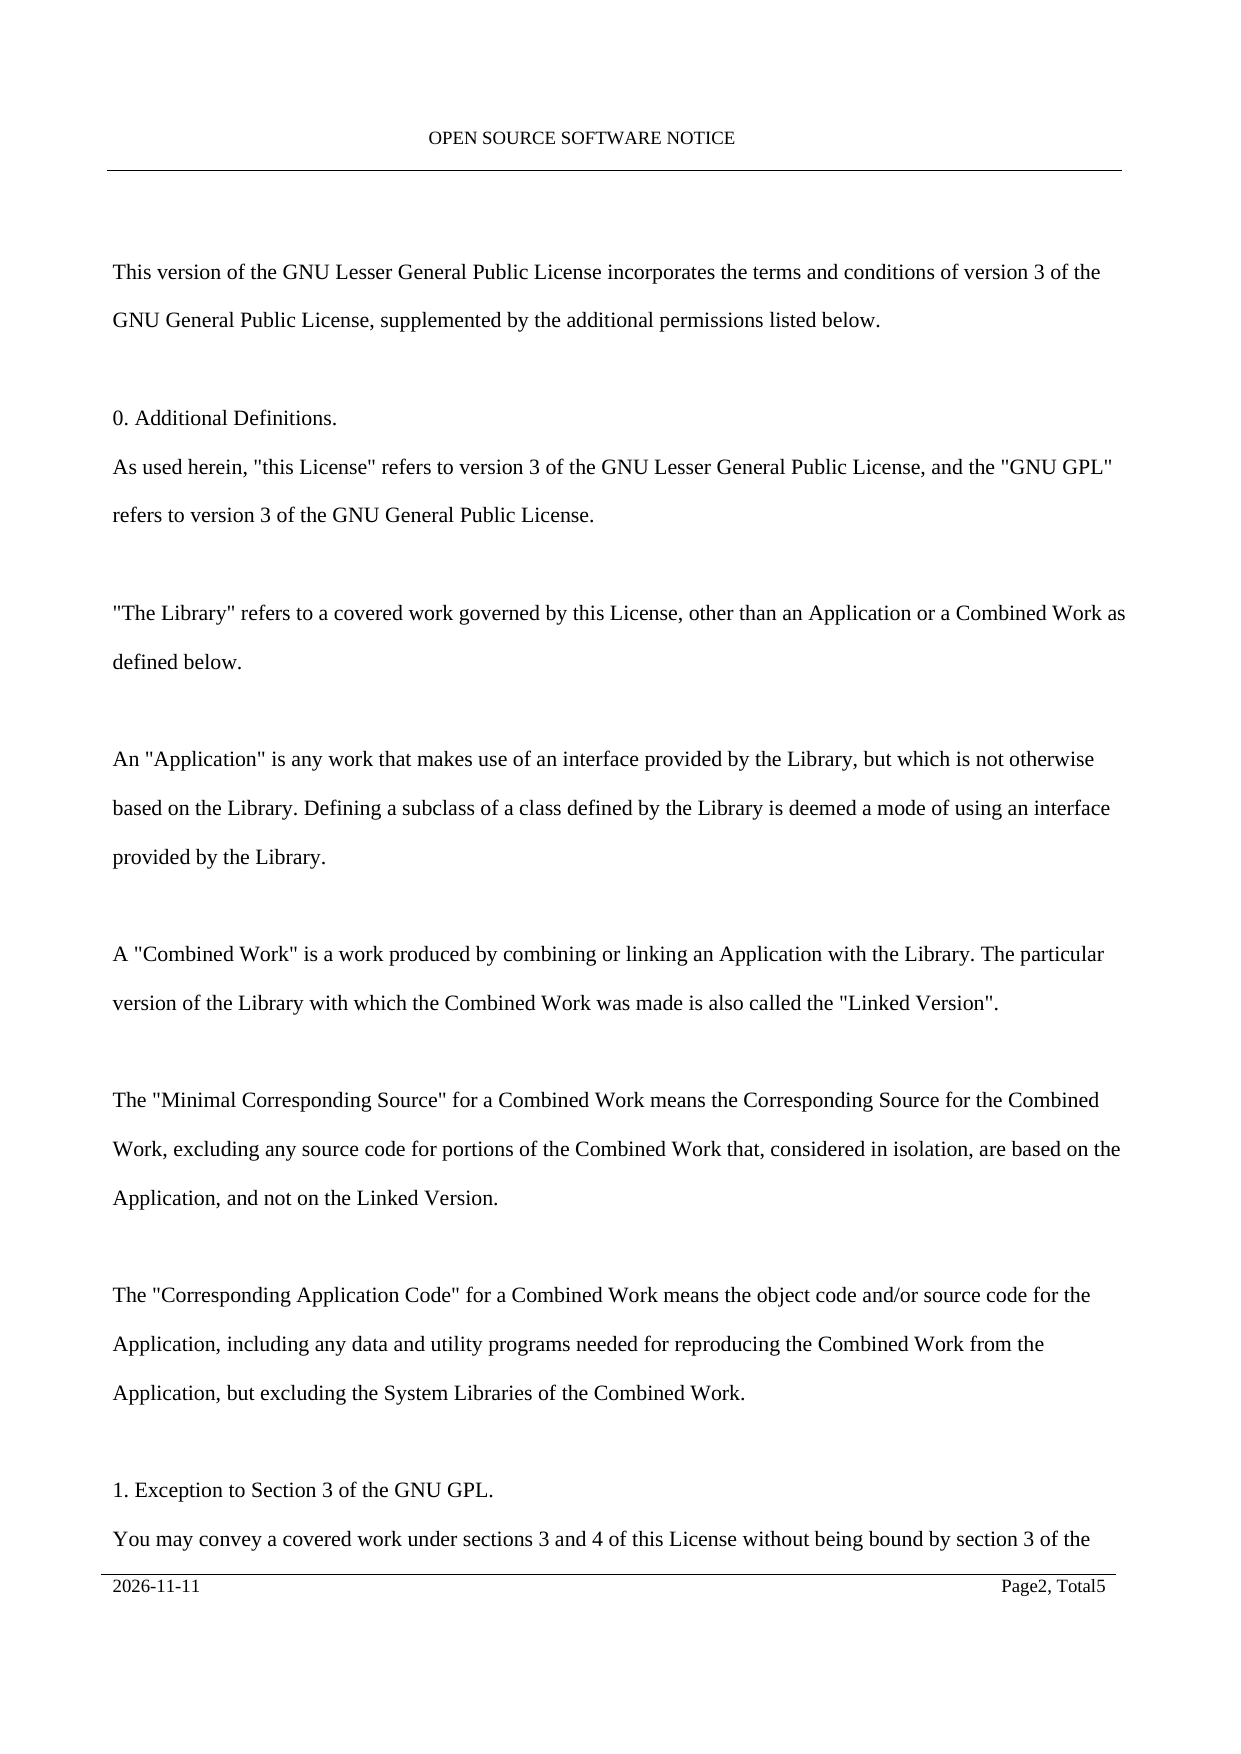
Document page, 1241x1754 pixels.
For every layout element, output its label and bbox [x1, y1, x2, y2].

text [112, 206, 1128, 1555]
